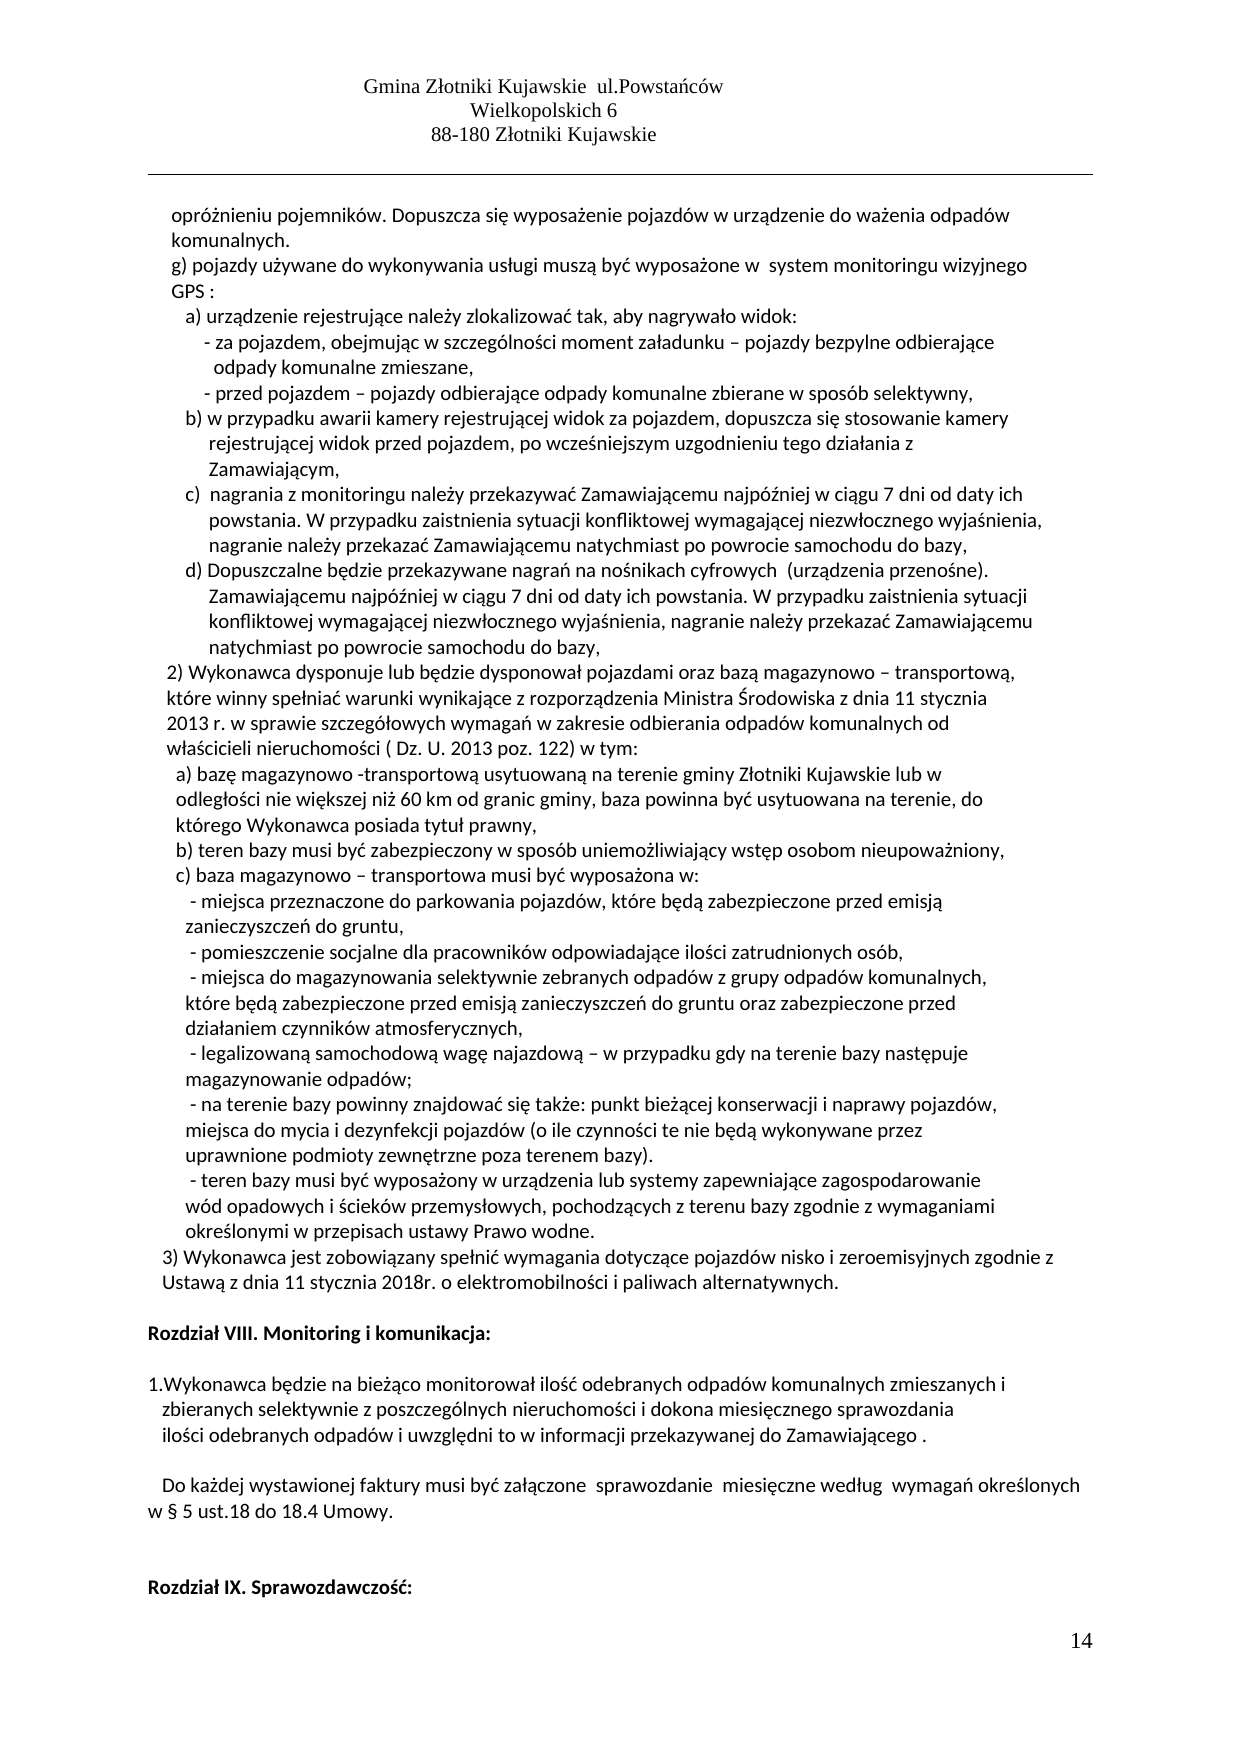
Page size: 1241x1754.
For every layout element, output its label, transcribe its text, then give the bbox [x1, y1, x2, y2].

text zbieranych selektywnie z poszczególnych nieruchomości i dokona miesięcznego sprawozdania [148, 1396, 1093, 1422]
text które będą zabezpieczone przed emisją zanieczyszczeń do gruntu oraz zabezpieczone przed [148, 990, 1093, 1015]
text Do każdej wystawionej faktury musi być załączone sprawozdanie miesięczne według wymagań określonych w § 5 ust.18 do 18.4 Umowy. [148, 1473, 1093, 1523]
text b) teren bazy musi być zabezpieczony w sposób uniemożliwiający wstęp osobom nieupoważniony, [148, 837, 1093, 863]
text działaniem czynników atmosferycznych, [148, 1015, 1093, 1041]
text 2013 r. w sprawie szczegółowych wymagań w zakresie odbierania odpadów komunalnych od [148, 710, 1093, 736]
text c) baza magazynowo – transportowa musi być wyposażona w: [148, 863, 1093, 888]
text Rozdział IX. Sprawozdawczość: [148, 1574, 1093, 1600]
text - miejsca przeznaczone do parkowania pojazdów, które będą zabezpieczone przed emisją [148, 888, 1093, 913]
text uprawnione podmioty zewnętrzne poza terenem bazy). [148, 1142, 1093, 1168]
text powstania. W przypadku zaistnienia sytuacji konfliktowej wymagającej niezwłocznego wyjaśnienia, [148, 507, 1093, 532]
text 1.Wykonawca będzie na bieżąco monitorował ilość odebranych odpadów komunalnych zmieszanych i [148, 1371, 1093, 1396]
text magazynowanie odpadów; [148, 1066, 1093, 1091]
text a) urządzenie rejestrujące należy zlokalizować tak, aby nagrywało widok: [148, 303, 1093, 329]
text konfliktowej wymagającej niezwłocznego wyjaśnienia, nagranie należy przekazać Zamawiającemu [148, 608, 1093, 634]
text - przed pojazdem – pojazdy odbierające odpady komunalne zbierane w sposób selektywny, [148, 380, 1093, 405]
text ilości odebranych odpadów i uwzględni to w informacji przekazywanej do Zamawiającego . [148, 1422, 1093, 1447]
text zanieczyszczeń do gruntu, [148, 913, 1093, 939]
text GPS : [148, 278, 1093, 303]
text odległości nie większej niż 60 km od granic gminy, baza powinna być usytuowana na terenie, do [148, 786, 1093, 812]
text rejestrującej widok przed pojazdem, po wcześniejszym uzgodnieniu tego działania z [148, 431, 1093, 456]
text właścicieli nieruchomości ( Dz. U. 2013 poz. 122) w tym: [148, 736, 1093, 761]
text b) w przypadku awarii kamery rejestrującej widok za pojazdem, dopuszcza się stosowanie kamery [148, 405, 1093, 431]
text - za pojazdem, obejmując w szczególności moment załadunku – pojazdy bezpylne odbierające [148, 329, 1093, 354]
text wód opadowych i ścieków przemysłowych, pochodzących z terenu bazy zgodnie z wymaganiami [148, 1193, 1093, 1218]
text odpady komunalne zmieszane, [148, 354, 1093, 380]
text d) Dopuszczalne będzie przekazywane nagrań na nośnikach cyfrowych (urządzenia przenośne). [148, 558, 1093, 583]
text miejsca do mycia i dezynfekcji pojazdów (o ile czynności te nie będą wykonywane przez [148, 1117, 1093, 1142]
text Zamawiającym, [148, 456, 1093, 481]
text - teren bazy musi być wyposażony w urządzenia lub systemy zapewniające zagospodarowanie [148, 1168, 1093, 1193]
text Zamawiającemu najpóźniej w ciągu 7 dni od daty ich powstania. W przypadku zaistnienia sytuacji [148, 583, 1093, 608]
text Ustawą z dnia 11 stycznia 2018r. o elektromobilności i paliwach alternatywnych. [148, 1269, 1093, 1295]
text którego Wykonawca posiada tytuł prawny, [148, 812, 1093, 837]
text 3) Wykonawca jest zobowiązany spełnić wymagania dotyczące pojazdów nisko i zeroemisyjnych zgodnie z [148, 1244, 1093, 1269]
text - pomieszczenie socjalne dla pracowników odpowiadające ilości zatrudnionych osób, [148, 939, 1093, 964]
text - miejsca do magazynowania selektywnie zebranych odpadów z grupy odpadów komunalnych, [148, 964, 1093, 990]
text g) pojazdy używane do wykonywania usługi muszą być wyposażone w system monitoringu wizyjnego [148, 253, 1093, 278]
text - na terenie bazy powinny znajdować się także: punkt bieżącej konserwacji i naprawy pojazdów, [148, 1091, 1093, 1117]
text a) bazę magazynowo -transportową usytuowaną na terenie gminy Złotniki Kujawskie lub w [148, 761, 1093, 786]
text które winny spełniać warunki wynikające z rozporządzenia Ministra Środowiska z dnia 11 stycznia [148, 685, 1093, 710]
text natychmiast po powrocie samochodu do bazy, [148, 634, 1093, 659]
text nagranie należy przekazać Zamawiającemu natychmiast po powrocie samochodu do bazy, [148, 532, 1093, 558]
text c) nagrania z monitoringu należy przekazywać Zamawiającemu najpóźniej w ciągu 7 dni od daty ich [148, 481, 1093, 507]
text opróżnieniu pojemników. Dopuszcza się wyposażenie pojazdów w urządzenie do ważenia odpadów [148, 202, 1093, 227]
text komunalnych. [148, 227, 1093, 253]
text określonymi w przepisach ustawy Prawo wodne. [148, 1218, 1093, 1244]
text Rozdział VIII. Monitoring i komunikacja: [148, 1320, 1093, 1346]
text 2) Wykonawca dysponuje lub będzie dysponował pojazdami oraz bazą magazynowo – transportową, [148, 659, 1093, 685]
text - legalizowaną samochodową wagę najazdową – w przypadku gdy na terenie bazy następuje [148, 1041, 1093, 1066]
